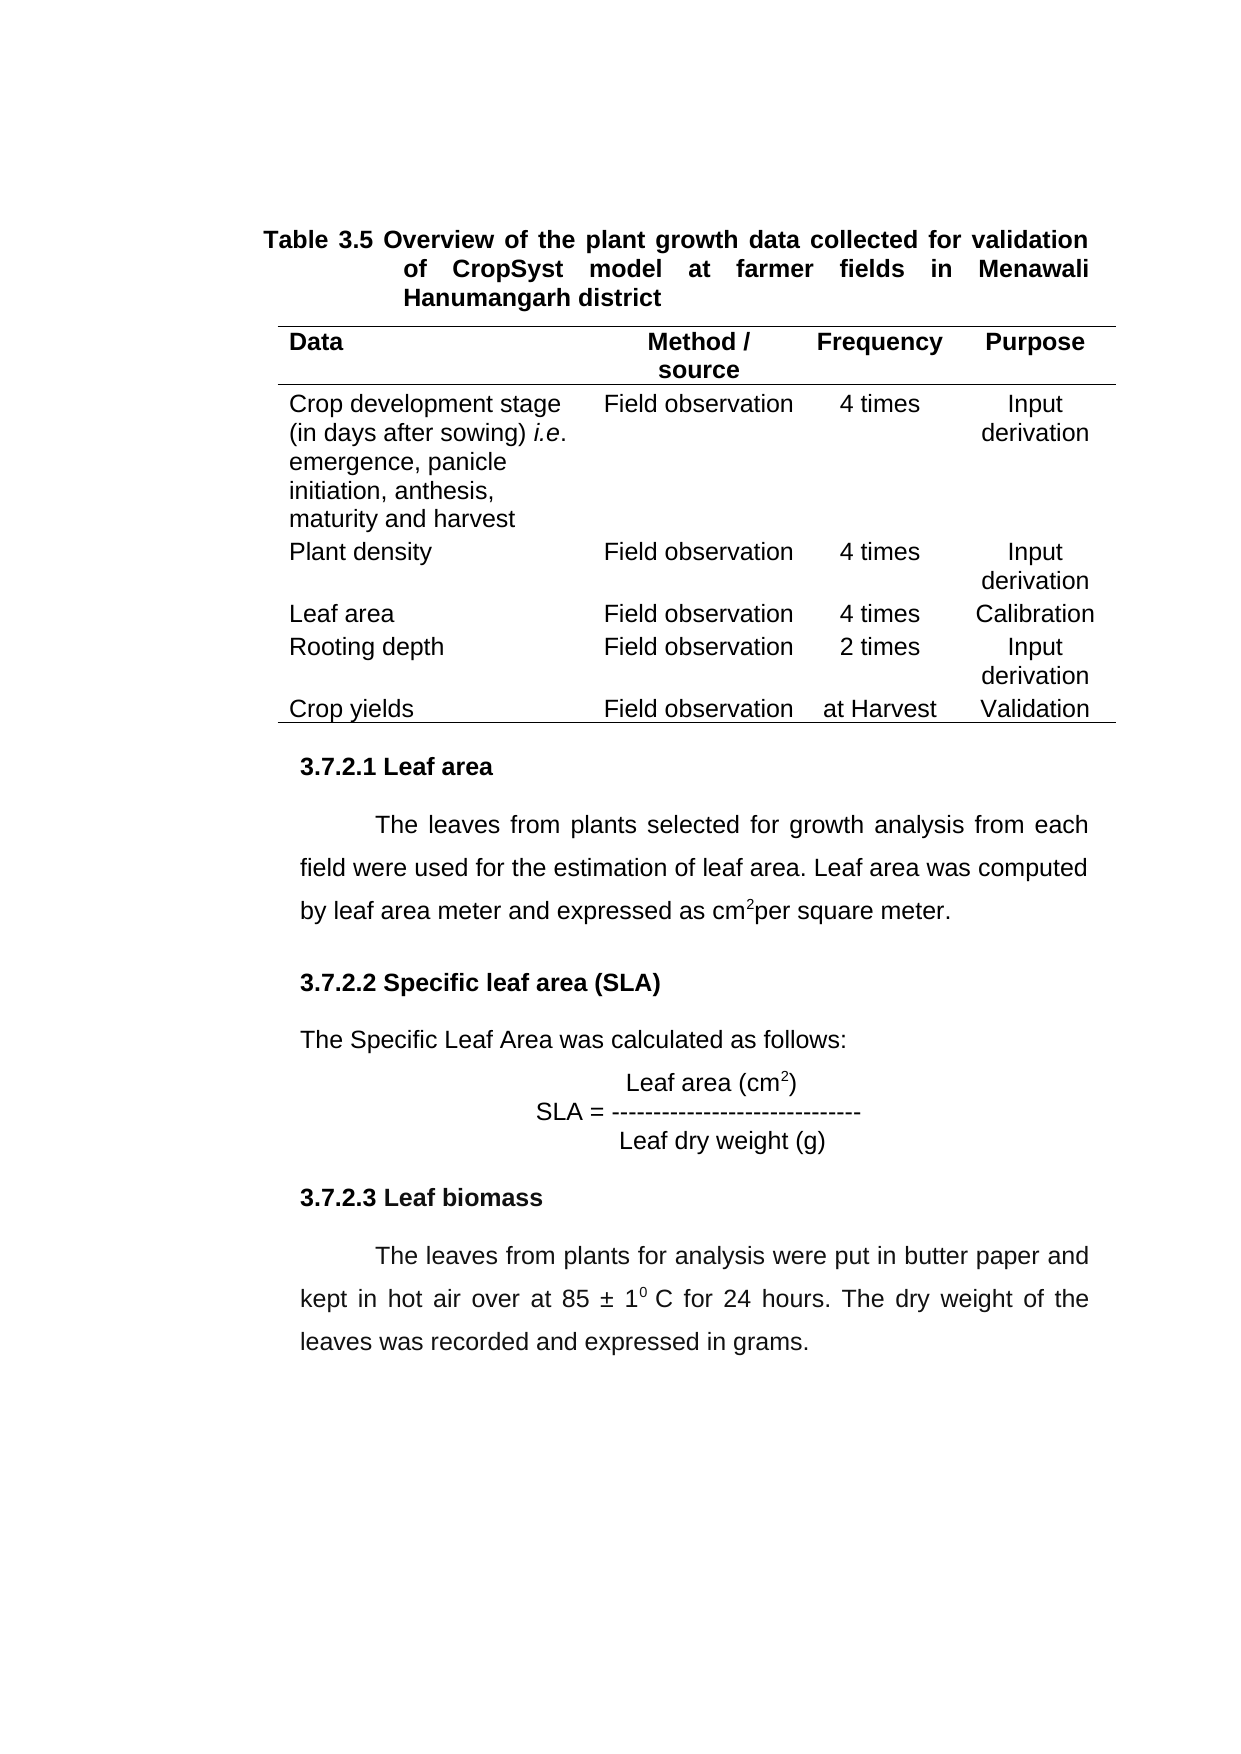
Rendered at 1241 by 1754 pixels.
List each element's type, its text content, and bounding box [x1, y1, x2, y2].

table_cell Rooting depth [278, 628, 592, 689]
text 3.7.2.1 Leaf area [300, 752, 1090, 781]
text The Specific Leaf Area was calculated as follows: [300, 1025, 1090, 1054]
table_cell Validation [954, 689, 1116, 722]
table_cell Input derivation [954, 533, 1116, 595]
table_cell at Harvest [805, 689, 954, 722]
table_header Purpose [954, 327, 1116, 384]
table_cell Field observation [592, 689, 805, 722]
text The leaves from plants selected for growth analysis from each field were used for the estimation of leaf area. Leaf area was computed by leaf area meter and expressed as cm2per square meter. [300, 809, 1090, 924]
text The leaves from plants for analysis were put in butter paper and kept in hot air over at 85 ± 10 C for 24 hours. The dry weight of the leaves was recorded and expressed in grams. [300, 1241, 1090, 1356]
table_header Method / source [592, 327, 805, 384]
table_cell Crop development stage (in days after sowing) i.e. emergence, panicle initiation, anthesis, maturity and harvest [278, 385, 592, 533]
table_cell Leaf area [278, 595, 592, 628]
text Leaf dry weight (g) [300, 1126, 1090, 1154]
table_cell Plant density [278, 533, 592, 595]
table_cell 4 times [805, 385, 954, 533]
text SLA = ------------------------------ [300, 1097, 1090, 1126]
table_cell Field observation [592, 533, 805, 595]
table_cell Field observation [592, 385, 805, 533]
table_cell Calibration [954, 595, 1116, 628]
text 3.7.2.2 Specific leaf area (SLA) [300, 968, 1090, 996]
table_cell Crop yields [278, 689, 592, 722]
table_cell Input derivation [954, 628, 1116, 689]
table_cell Input derivation [954, 385, 1116, 533]
text Leaf area (cm2) [300, 1068, 1090, 1097]
table_header Data [278, 327, 592, 384]
table_cell 4 times [805, 595, 954, 628]
text 3.7.2.3 Leaf biomass [300, 1183, 1090, 1212]
text Table 3.5 Overview of the plant growth data collected for validation of CropSyst model at farmer fields in Menawali Hanumangarh district [253, 225, 1090, 311]
table_cell 4 times [805, 533, 954, 595]
table_cell Field observation [592, 628, 805, 689]
table_cell 2 times [805, 628, 954, 689]
table_cell Field observation [592, 595, 805, 628]
table_header Frequency [805, 327, 954, 384]
